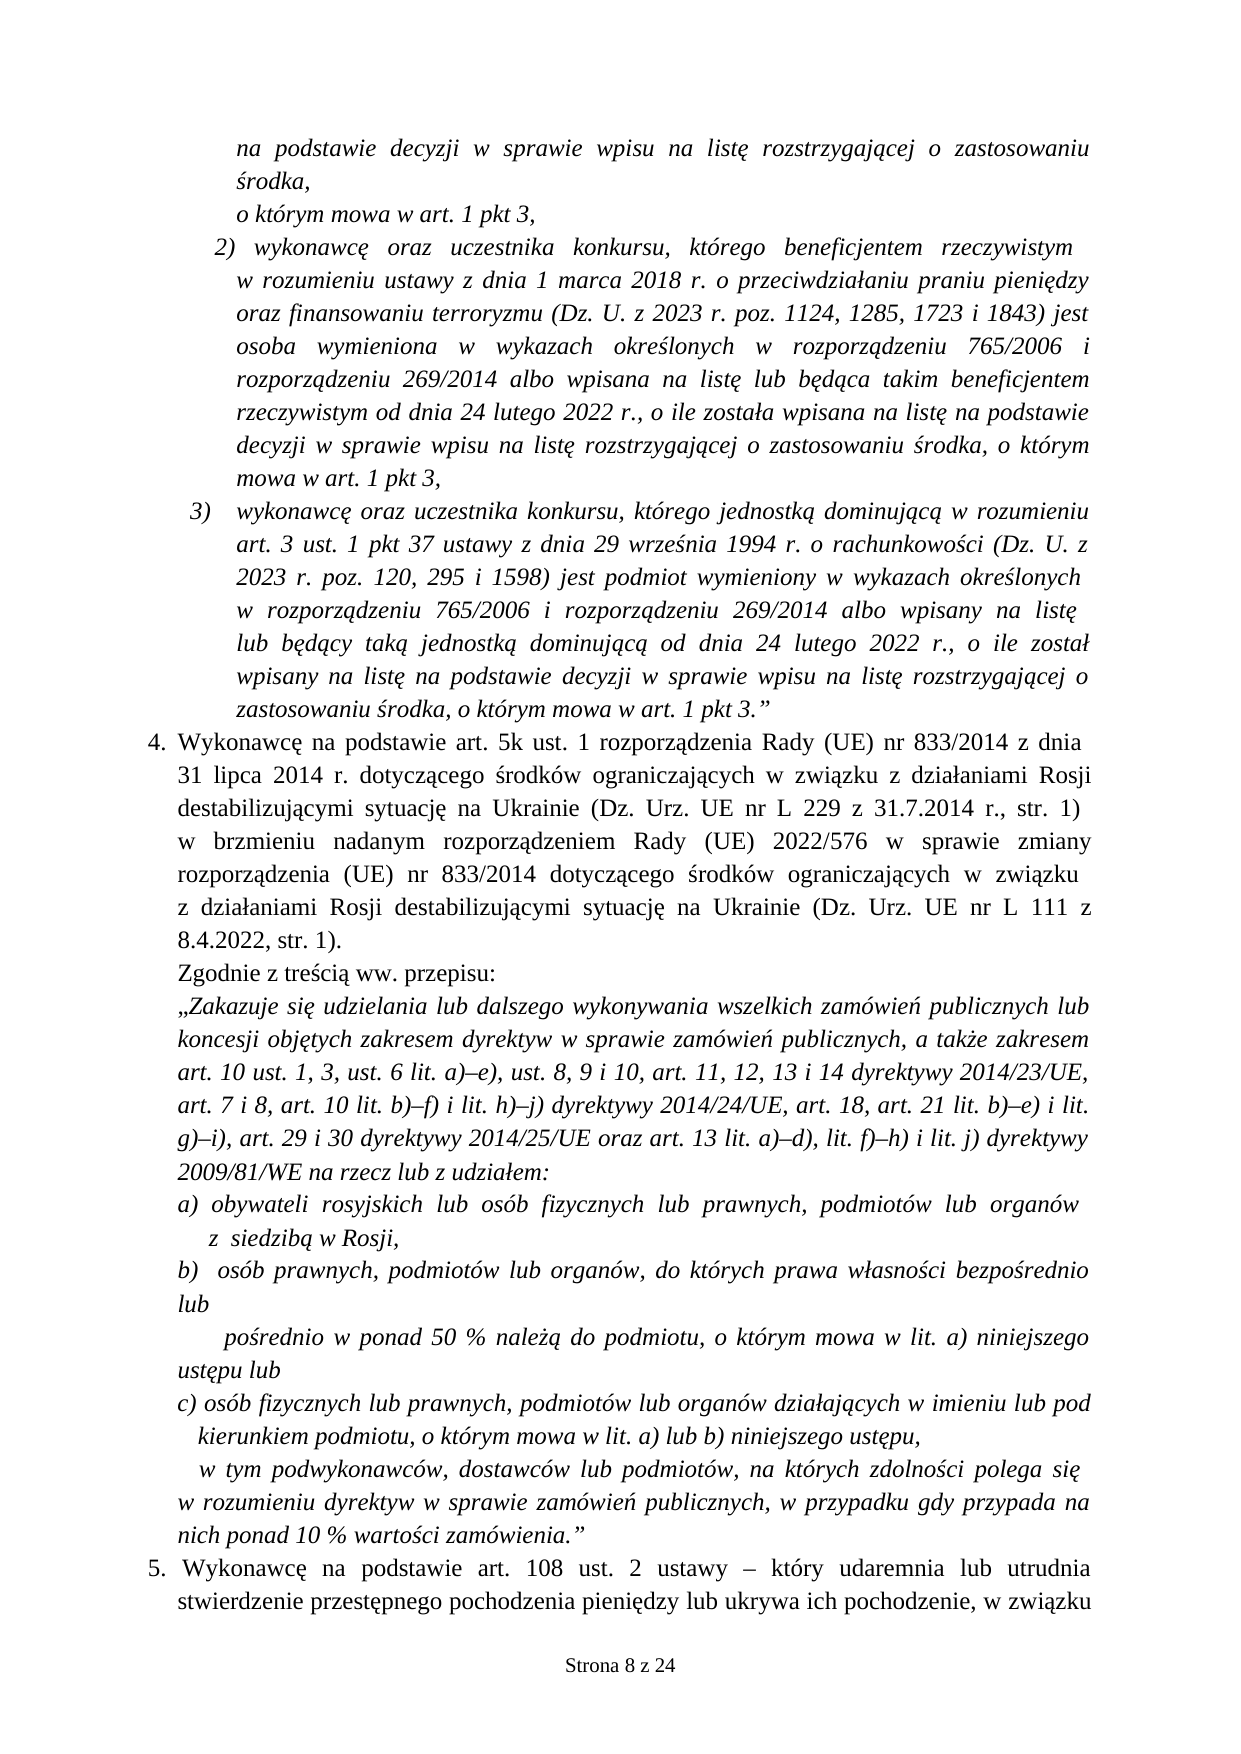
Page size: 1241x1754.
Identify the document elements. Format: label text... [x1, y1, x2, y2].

text a) obywateli rosyjskich lub osób fizycznych lub prawnych, podmiotów lub organów z siedzibą w Rosji, [177, 1189, 1093, 1251]
text 4. Wykonawcę na podstawie art. 5k ust. 1 rozporządzenia Rady (UE) nr 833/2014 z dnia 31 lipca 2014 r. dotyczącego środków ograniczających w związku z działaniami Rosji destabilizującymi sytuację na Ukrainie (Dz. Urz. UE nr L 229 z 31.7.2014 r., str. 1) w brzmieniu nadanym rozporządzeniem Rady (UE) 2022/576 w sprawie zmiany rozporządzenia (UE) nr 833/2014 dotyczącego środków ograniczających w związku z działaniami Rosji destabilizującymi sytuację na Ukrainie (Dz. Urz. UE nr L 111 z 8.4.2022, str. 1). [148, 727, 1093, 954]
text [177, 133, 1093, 228]
text w tym podwykonawców, dostawców lub podmiotów, na których zdolności polega się w rozumieniu dyrektyw w sprawie zamówień publicznych, w przypadku gdy przypada na nich ponad 10 % wartości zamówienia.” [148, 1454, 1093, 1548]
text 3) wykonawcę oraz uczestnika konkursu, którego jednostką dominującą w rozumieniu art. 3 ust. 1 pkt 37 ustawy z dnia 29 września 1994 r. o rachunkowości (Dz. U. z 2023 r. poz. 120, 295 i 1598) jest podmiot wymieniony w wykazach określonych w rozporządzeniu 765/2006 i rozporządzeniu 269/2014 albo wpisany na listę lub będący taką jednostką dominującą od dnia 24 lutego 2022 r., o ile został wpisany na listę na podstawie decyzji w sprawie wpisu na listę rozstrzygającej o zastosowaniu środka, o którym mowa w art. 1 pkt 3.” [177, 496, 1093, 723]
text b) osób prawnych, podmiotów lub organów, do których prawa własności bezpośrednio lub pośrednio w ponad 50 % należą do podmiotu, o którym mowa w lit. a) niniejszego ustępu lub [177, 1256, 1093, 1383]
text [148, 1553, 1093, 1614]
text c) osób fizycznych lub prawnych, podmiotów lub organów działających w imieniu lub pod kierunkiem podmiotu, o którym mowa w lit. a) lub b) niniejszego ustępu, [148, 1388, 1093, 1449]
text Zgodnie z treścią ww. przepisu: [148, 958, 1093, 987]
text 2) wykonawcę oraz uczestnika konkursu, którego beneficjentem rzeczywistym w rozumieniu ustawy z dnia 1 marca 2018 r. o przeciwdziałaniu praniu pieniędzy oraz finansowaniu terroryzmu (Dz. U. z 2023 r. poz. 1124, 1285, 1723 i 1843) jest osoba wymieniona w wykazach określonych w rozporządzeniu 765/2006 i rozporządzeniu 269/2014 albo wpisana na listę lub będąca takim beneficjentem rzeczywistym od dnia 24 lutego 2022 r., o ile została wpisana na listę na podstawie decyzji w sprawie wpisu na listę rozstrzygającej o zastosowaniu środka, o którym mowa w art. 1 pkt 3, [177, 232, 1093, 492]
text „Zakazuje się udzielania lub dalszego wykonywania wszelkich zamówień publicznych lub koncesji objętych zakresem dyrektyw w sprawie zamówień publicznych, a także zakresem art. 10 ust. 1, 3, ust. 6 lit. a)–e), ust. 8, 9 i 10, art. 11, 12, 13 i 14 dyrektywy 2014/23/UE, art. 7 i 8, art. 10 lit. b)–f) i lit. h)–j) dyrektywy 2014/24/UE, art. 18, art. 21 lit. b)–e) i lit. g)–i), art. 29 i 30 dyrektywy 2014/25/UE oraz art. 13 lit. a)–d), lit. f)–h) i lit. j) dyrektywy 2009/81/WE na rzecz lub z udziałem: [177, 991, 1093, 1185]
